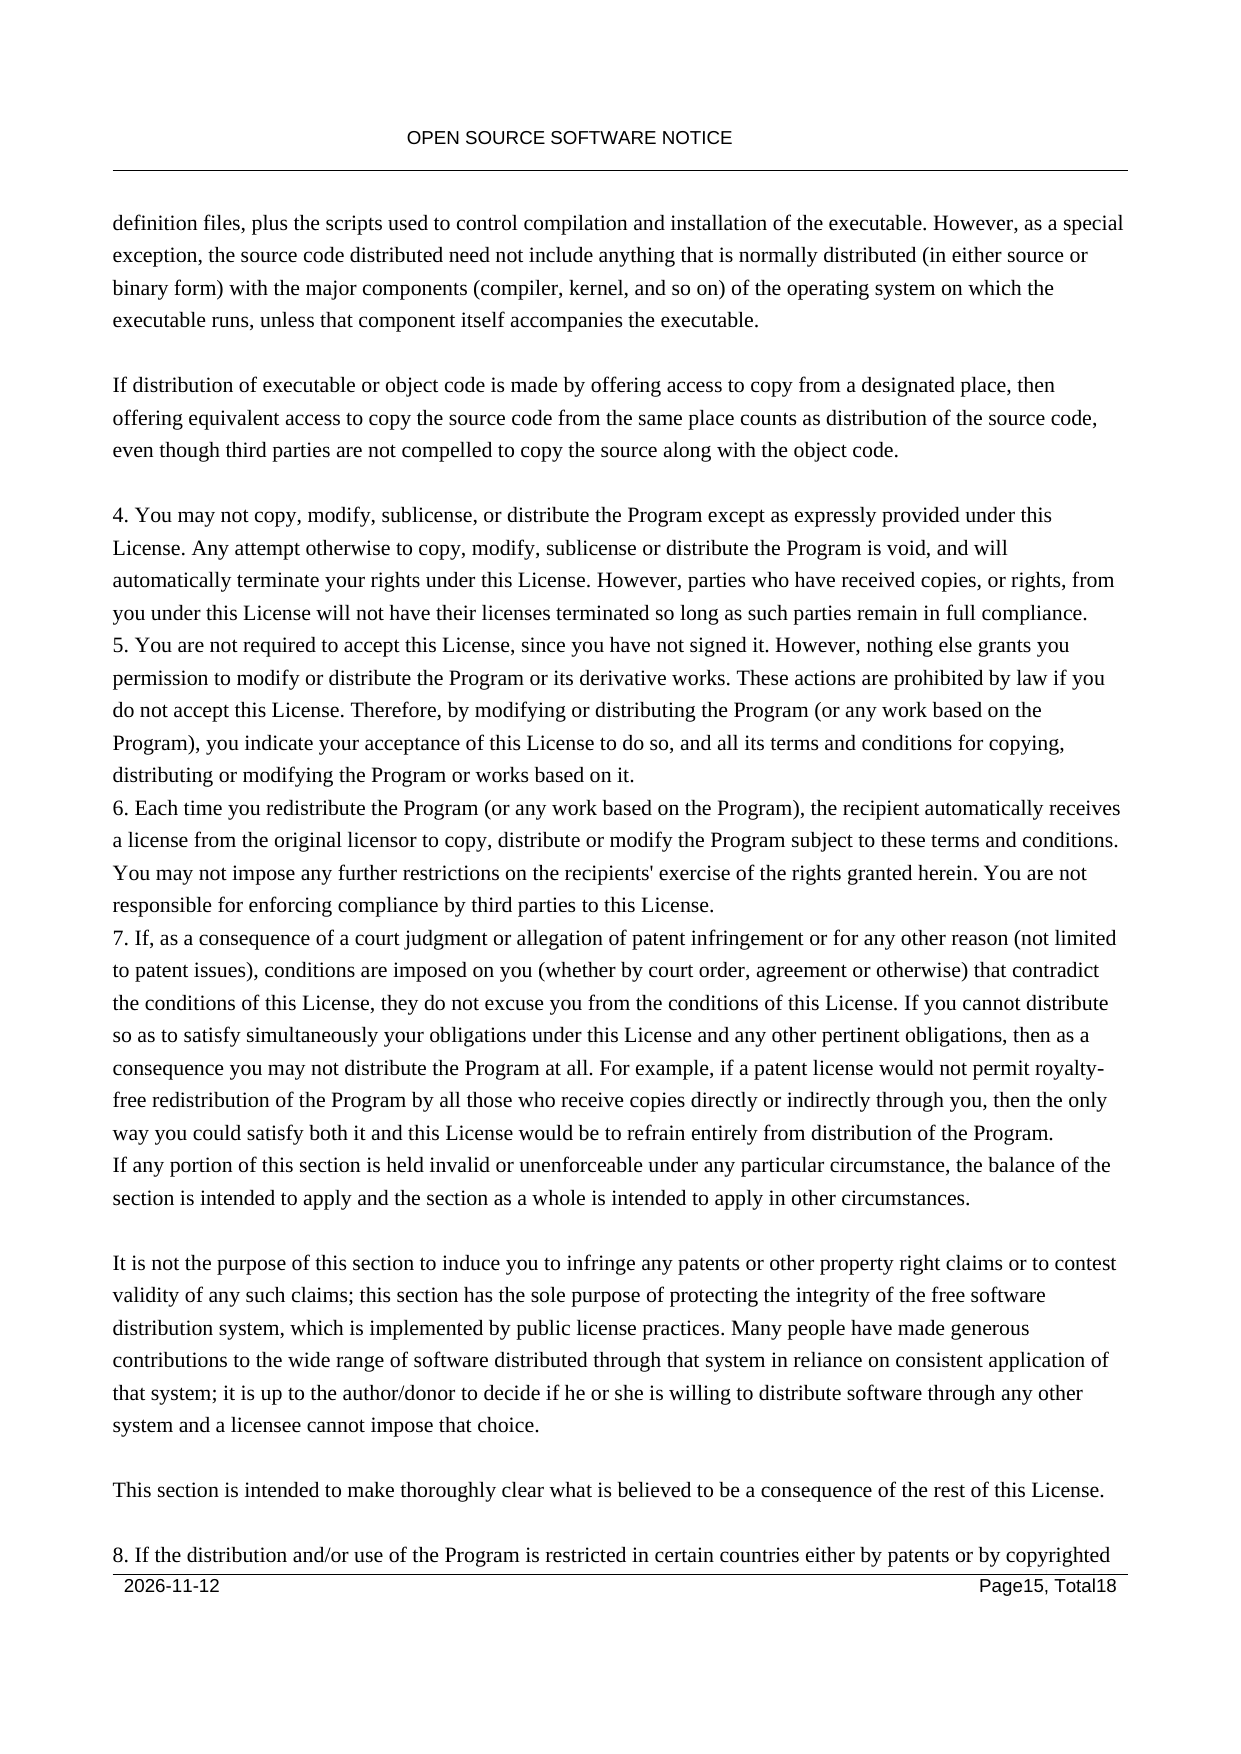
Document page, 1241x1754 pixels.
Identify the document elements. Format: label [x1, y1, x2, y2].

text [112, 206, 1128, 1571]
